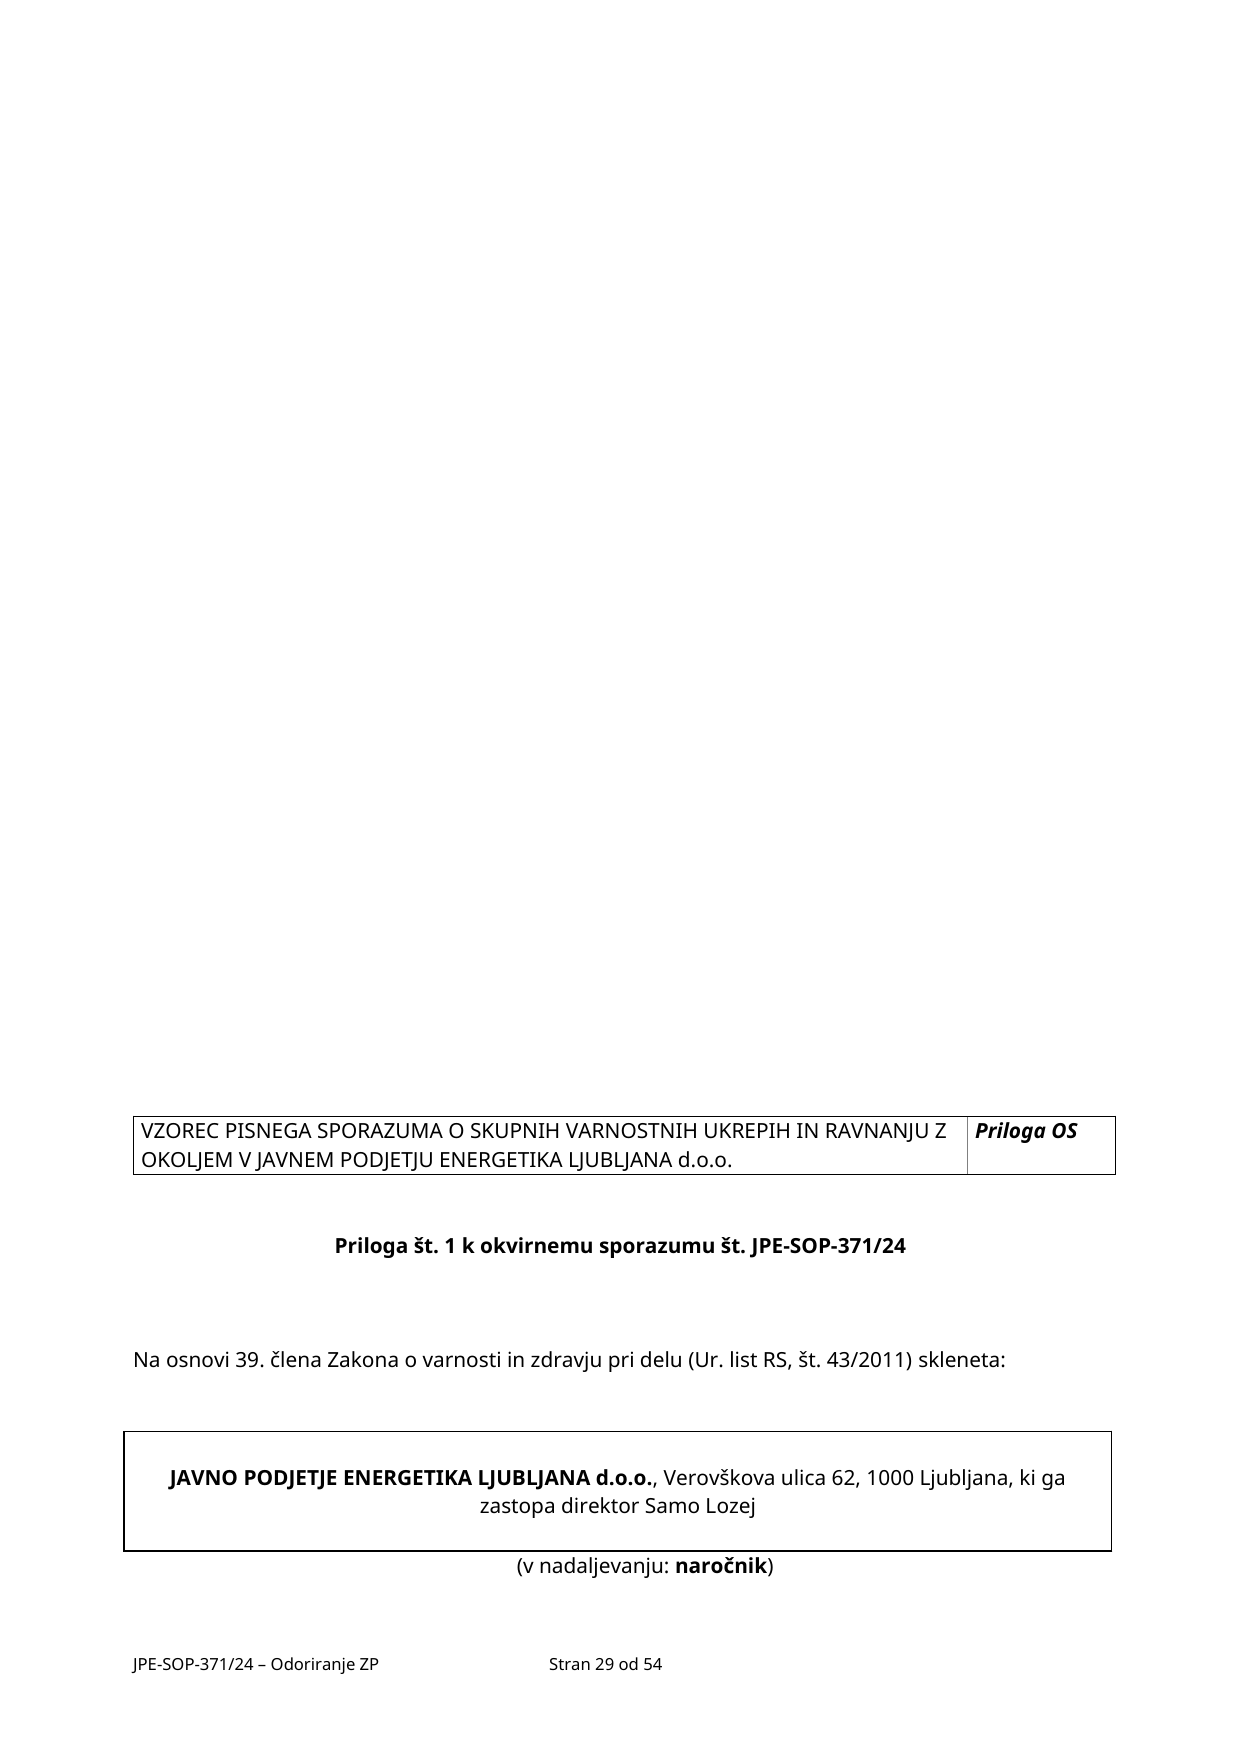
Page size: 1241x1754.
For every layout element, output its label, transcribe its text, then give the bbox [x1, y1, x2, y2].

text Na osnovi 39. člena Zakona o varnosti in zdravju pri delu (Ur. list RS, št. 43/2011) skleneta: [133, 1345, 1107, 1374]
text JAVNO PODJETJE ENERGETIKA LJUBLJANA d.o.o., Verovškova ulica 62, 1000 Ljubljana, ki ga zastopa direktor Samo Lozej [125, 1459, 1111, 1519]
text (v nadaljevanju: naročnik) [133, 1552, 1157, 1580]
table_header Priloga OS [968, 1117, 1115, 1173]
table_header VZOREC PISNEGA SPORAZUMA O SKUPNIH VARNOSTNIH UKREPIH IN RAVNANJU Z OKOLJEM V JAVNEM PODJETJU ENERGETIKA LJUBLJANA d.o.o. [134, 1117, 967, 1173]
text Priloga št. 1 k okvirnemu sporazumu št. JPE-SOP-371/24 [133, 1231, 1107, 1260]
